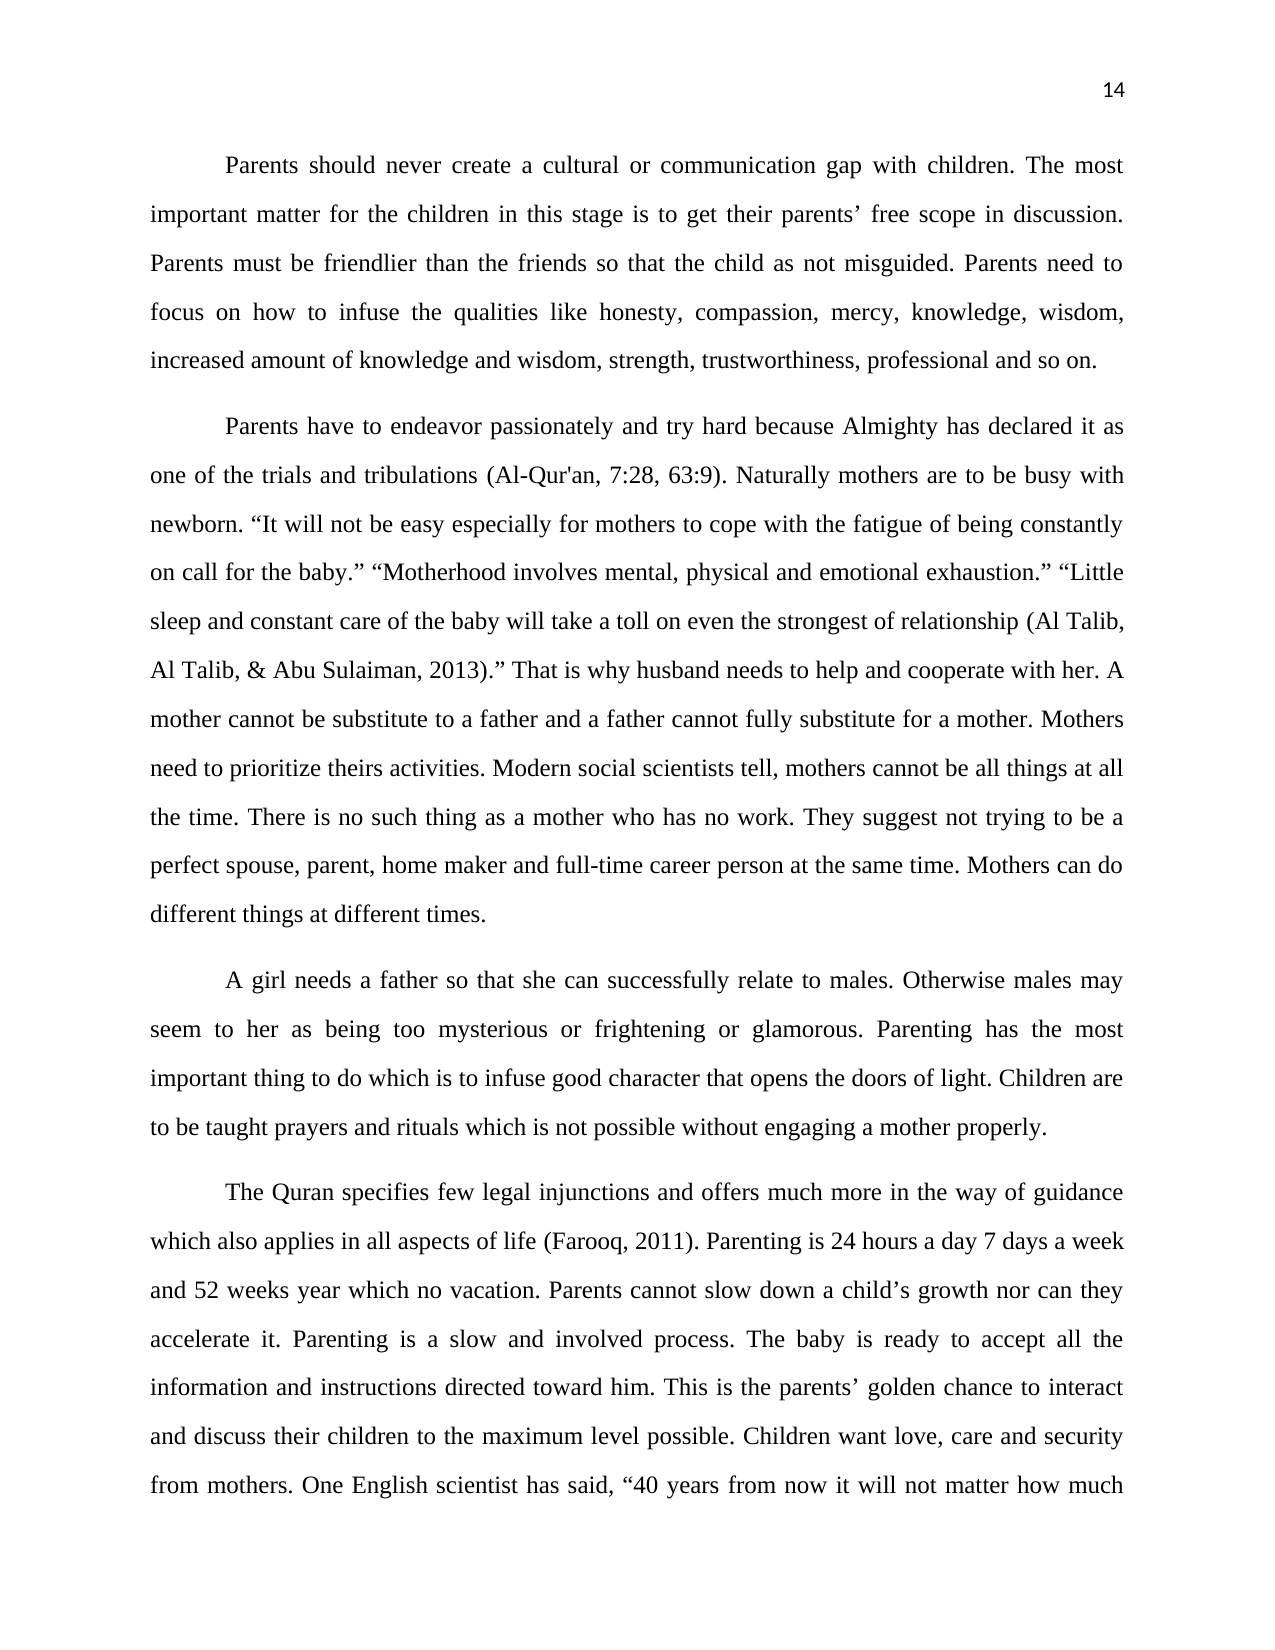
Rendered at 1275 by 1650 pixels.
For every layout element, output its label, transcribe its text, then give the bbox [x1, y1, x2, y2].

text A girl needs a father so that she can successfully relate to males. Otherwise males may seem to her as being too mysterious or frightening or glamorous. Parenting has the most important thing to do which is to infuse good character that opens the doors of light. Children are to be taught prayers and rituals which is not possible without engaging a mother properly. [150, 965, 1125, 1140]
text Parents have to endeavor passionately and try hard because Almighty has declared it as one of the trials and tribulations. Naturally mothers are to be busy with newborn. “It will not be easy especially for mothers to cope with the fatigue of being constantly on call for the baby.” “Motherhood involves mental, physical and emotional exhaustion.” “Little sleep and constant care of the baby will take a toll on even the strongest of relationship.” That is why husband needs to help and cooperate with her. A mother cannot be substitute to a father and a father cannot fully substitute for a mother. Mothers need to prioritize theirs activities. Modern social scientists tell, mothers cannot be all things at all the time. There is no such thing as a mother who has no work. They suggest not trying to be a perfect spouse, parent, home maker and full-time career person at the same time. Mothers can do different things at different times. [150, 411, 1125, 928]
text Parents should never create a cultural or communication gap with children. The most important matter for the children in this stage is to get their parents’ free scope in discussion. Parents must be friendlier than the friends so that the child as not misguided. Parents need to focus on how to infuse the qualities like honesty, compassion, mercy, knowledge, wisdom, increased amount of knowledge and wisdom, strength, trustworthiness, professional and so on. [150, 150, 1125, 374]
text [150, 1177, 1125, 1499]
